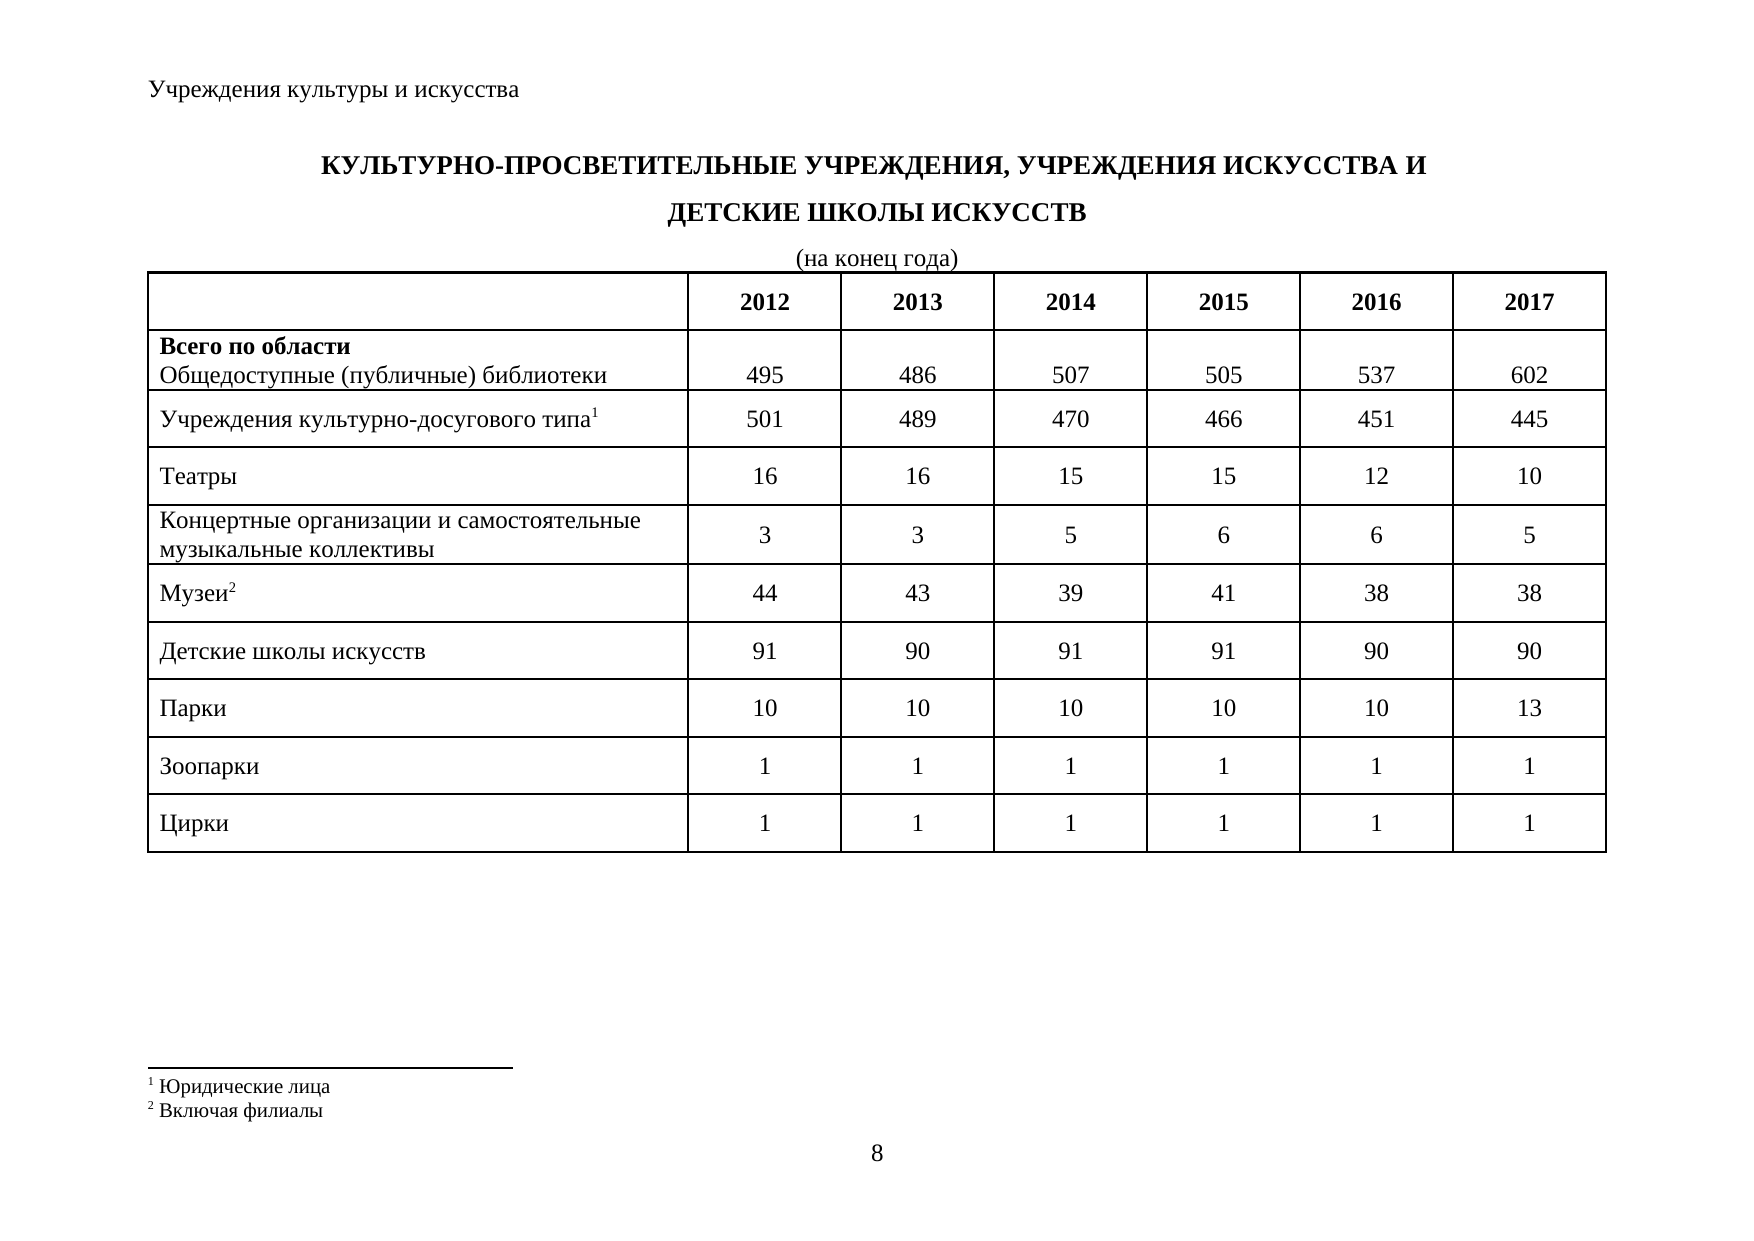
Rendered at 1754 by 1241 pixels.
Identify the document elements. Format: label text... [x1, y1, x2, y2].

table_header 2012 [689, 274, 840, 329]
table_cell Цирки [149, 795, 687, 851]
table_cell Детские школы искусств [149, 623, 687, 678]
table_cell 486 [842, 331, 993, 388]
table_cell 15 [995, 448, 1146, 503]
table_header 2017 [1454, 274, 1605, 329]
table_cell Зоопарки [149, 738, 687, 793]
table_cell 495 [689, 331, 840, 388]
subtitle КУЛЬТУРНО-ПРОСВЕТИТЕЛЬНЫЕ УЧРЕЖДЕНИЯ, УЧРЕЖДЕНИЯ ИСКУССТВА и детские школы искусСтв [148, 149, 1606, 227]
table_cell 1 [842, 795, 993, 851]
table_cell 1 [1301, 795, 1452, 851]
table_cell 90 [842, 623, 993, 678]
table_cell 10 [1454, 448, 1605, 503]
table_cell 12 [1301, 448, 1452, 503]
table_cell 1 [1301, 738, 1452, 793]
table_cell 38 [1454, 565, 1605, 621]
table_cell 6 [1148, 506, 1299, 563]
table_cell 451 [1301, 391, 1452, 446]
table_cell 1 [995, 795, 1146, 851]
table_cell 466 [1148, 391, 1299, 446]
table_cell 6 [1301, 506, 1452, 563]
table_cell 10 [689, 680, 840, 736]
table_cell 91 [689, 623, 840, 678]
table_cell 5 [995, 506, 1146, 563]
table_cell 1 [689, 738, 840, 793]
table_cell 3 [689, 506, 840, 563]
table_cell 44 [689, 565, 840, 621]
table_cell 90 [1301, 623, 1452, 678]
table_cell 5 [1454, 506, 1605, 563]
table_cell 38 [1301, 565, 1452, 621]
table_cell 10 [1301, 680, 1452, 736]
table_cell 489 [842, 391, 993, 446]
table_header 2016 [1301, 274, 1452, 329]
table_cell 16 [842, 448, 993, 503]
table_cell 13 [1454, 680, 1605, 736]
table_cell Учреждения культурно-досугового типа [149, 391, 687, 446]
table_cell Парки [149, 680, 687, 736]
table_header [149, 274, 687, 329]
table_cell 15 [1148, 448, 1299, 503]
table_cell Концертные организации и самостоятельные музыкальные коллективы [149, 506, 687, 563]
table_cell 43 [842, 565, 993, 621]
table_cell 445 [1454, 391, 1605, 446]
table_cell 16 [689, 448, 840, 503]
table_cell 602 [1454, 331, 1605, 388]
table_cell 10 [842, 680, 993, 736]
table_cell 470 [995, 391, 1146, 446]
table_cell Всего по области Общедоступные (публичные) библиотеки [149, 331, 687, 388]
table_cell 537 [1301, 331, 1452, 388]
table_header 2015 [1148, 274, 1299, 329]
table_cell 39 [995, 565, 1146, 621]
table_header 2013 [842, 274, 993, 329]
table_cell 507 [995, 331, 1146, 388]
table_cell 1 [1148, 795, 1299, 851]
table_cell 91 [995, 623, 1146, 678]
table_cell 1 [842, 738, 993, 793]
table_cell 1 [1454, 738, 1605, 793]
table_cell 1 [995, 738, 1146, 793]
table_cell 91 [1148, 623, 1299, 678]
table_cell 90 [1454, 623, 1605, 678]
table_cell 1 [1148, 738, 1299, 793]
table_header 2014 [995, 274, 1146, 329]
table_cell Музеи [149, 565, 687, 621]
table_cell 505 [1148, 331, 1299, 388]
table_cell 10 [995, 680, 1146, 736]
table_cell 10 [1148, 680, 1299, 736]
table_cell Театры [149, 448, 687, 503]
table_cell 1 [689, 795, 840, 851]
table_cell 3 [842, 506, 993, 563]
text (на конец года) [148, 243, 1606, 271]
table_cell 1 [1454, 795, 1605, 851]
table_cell 41 [1148, 565, 1299, 621]
table_cell 501 [689, 391, 840, 446]
